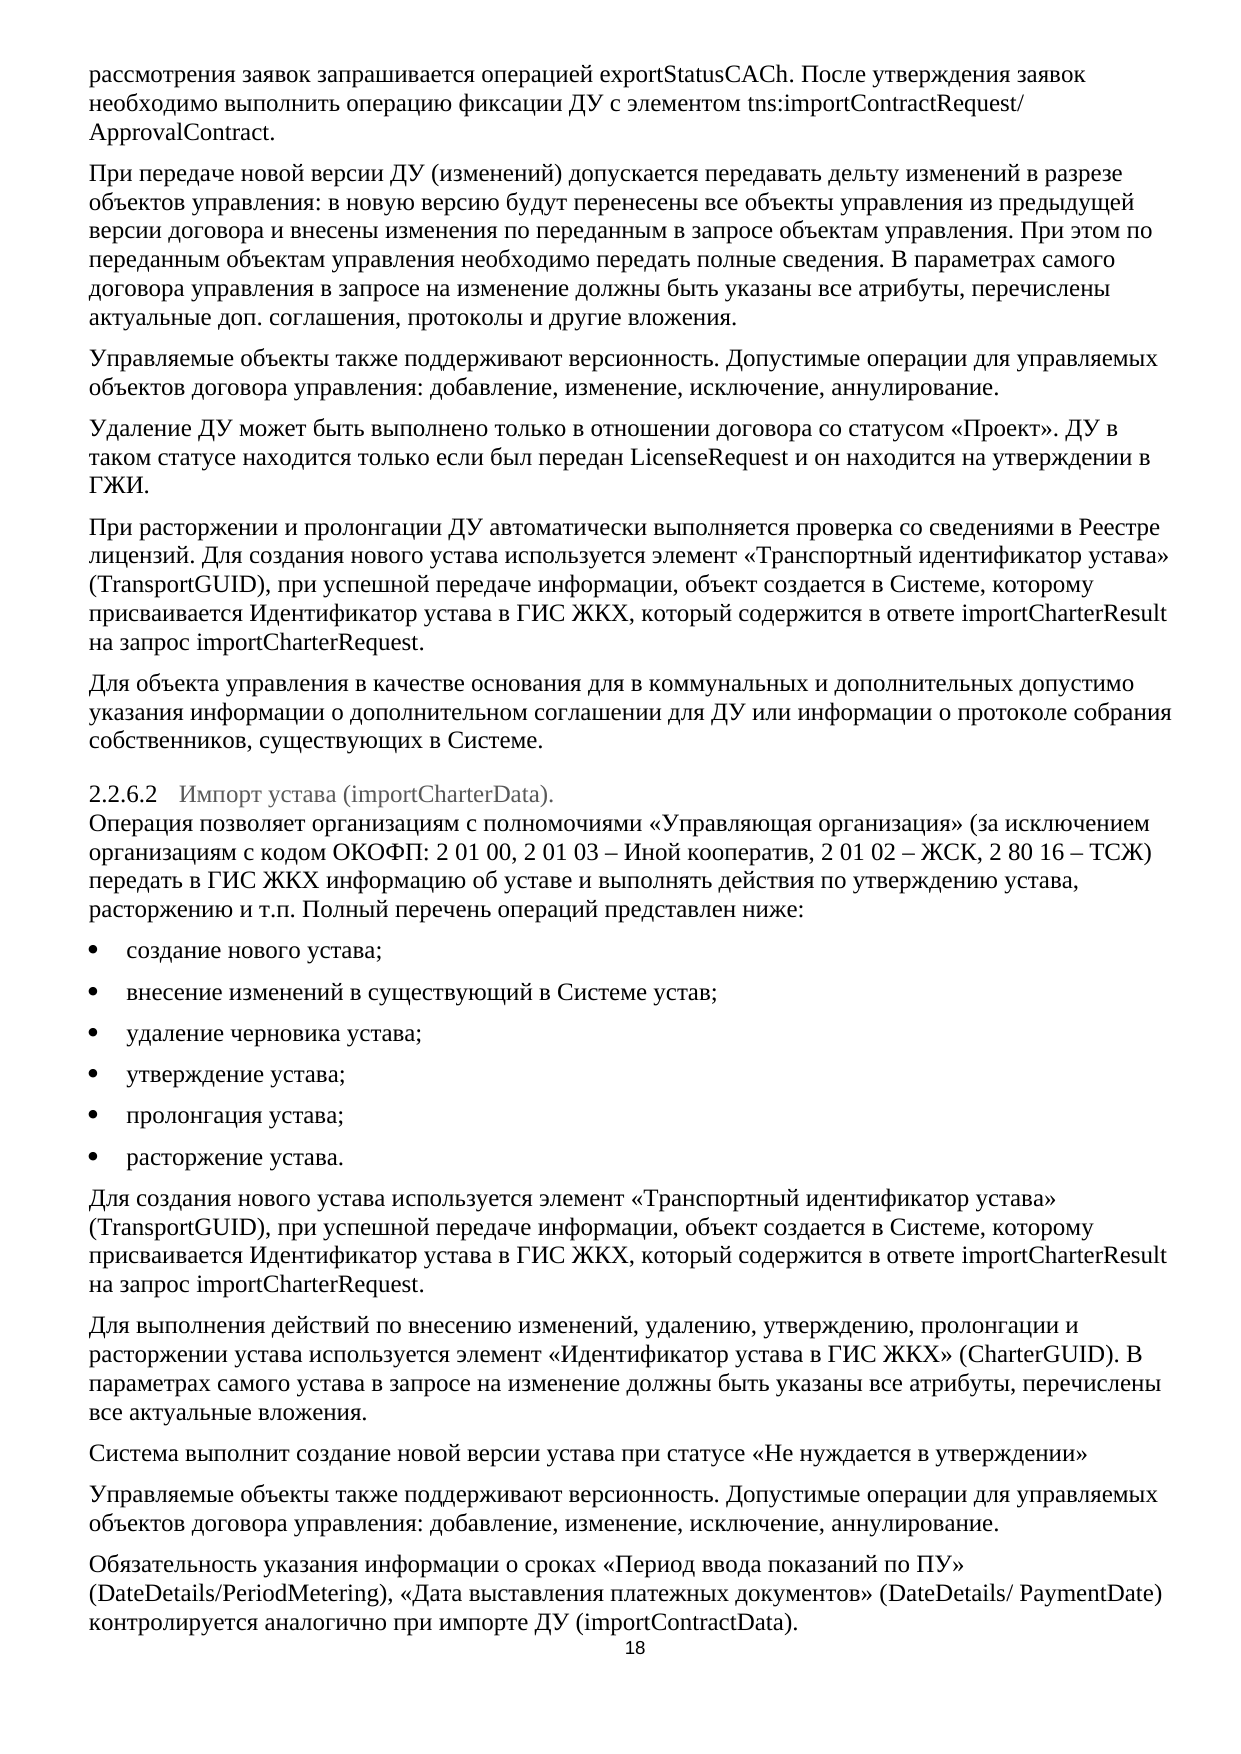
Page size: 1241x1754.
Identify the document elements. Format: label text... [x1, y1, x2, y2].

text Управляемые объекты также поддерживают версионность. Допустимые операции для управляемых объектов договора управления: добавление, изменение, исключение, аннулирование. [89, 1479, 1181, 1537]
text Для выполнения действий по внесению изменений, удалению, утверждению, пролонгации и расторжении устава используется элемент «Идентификатор устава в ГИС ЖКХ» (CharterGUID). В параметрах самого устава в запросе на изменение должны быть указаны все атрибуты, перечислены все актуальные вложения. [89, 1310, 1181, 1425]
text Удаление ДУ может быть выполнено только в отношении договора со статусом «Проект». ДУ в таком статусе находится только если был передан LicenseRequest и он находится на утверждении в ГЖИ. [89, 413, 1181, 499]
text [89, 59, 1181, 145]
list внесение изменений в существующий в Системе устав; [89, 977, 1181, 1005]
list расторжение устава. [89, 1142, 1181, 1170]
text Операция позволяет организациям с полномочиями «Управляющая организация» (за исключением организациям с кодом ОКОФП: 2 01 00, 2 01 03 – Иной кооператив, 2 01 02 – ЖСК, 2 80 16 – ТСЖ) передать в ГИС ЖКХ информацию об уставе и выполнять действия по утверждению устава, расторжению и т.п. Полный перечень операций представлен ниже: [89, 808, 1181, 923]
text Система выполнит создание новой версии устава при статусе «Не нуждается в утверждении» [89, 1438, 1181, 1467]
list удаление черновика устава; [89, 1018, 1181, 1047]
text Обязательность указания информации о сроках «Период ввода показаний по ПУ» (DateDetails/PeriodMetering), «Дата выставления платежных документов» (DateDetails/ PaymentDate) контролируется аналогично при импорте ДУ (importContractData). [89, 1549, 1181, 1635]
list пролонгация устава; [89, 1100, 1181, 1129]
text Управляемые объекты также поддерживают версионность. Допустимые операции для управляемых объектов договора управления: добавление, изменение, исключение, аннулирование. [89, 343, 1181, 400]
text При передаче новой версии ДУ (изменений) допускается передавать дельту изменений в разрезе объектов управления: в новую версию будут перенесены все объекты управления из предыдущей версии договора и внесены изменения по переданным в запросе объектам управления. При этом по переданным объектам управления необходимо передать полные сведения. В параметрах самого договора управления в запросе на изменение должны быть указаны все атрибуты, перечислены актуальные доп. соглашения, протоколы и другие вложения. [89, 158, 1181, 330]
text Для объекта управления в качестве основания для в коммунальных и дополнительных допустимо указания информации о дополнительном соглашении для ДУ или информации о протоколе собрания собственников, существующих в Системе. [89, 668, 1181, 754]
list утверждение устава; [89, 1059, 1181, 1088]
text Для создания нового устава используется элемент «Транспортный идентификатор устава» (TransportGUID), при успешной передаче информации, объект создается в Системе, которому присваивается Идентификатор устава в ГИС ЖКХ, который содержится в ответе importCharterResult на запрос importCharterRequest. [89, 1183, 1181, 1298]
list создание нового устава; [89, 935, 1181, 964]
subtitle Импорт устава (importCharterData). [89, 779, 1181, 808]
text При расторжении и пролонгации ДУ автоматически выполняется проверка со сведениями в Реестре лицензий. Для создания нового устава используется элемент «Транспортный идентификатор устава» (TransportGUID), при успешной передаче информации, объект создается в Системе, которому присваивается Идентификатор устава в ГИС ЖКХ, который содержится в ответе importCharterResult на запрос importCharterRequest. [89, 512, 1181, 655]
